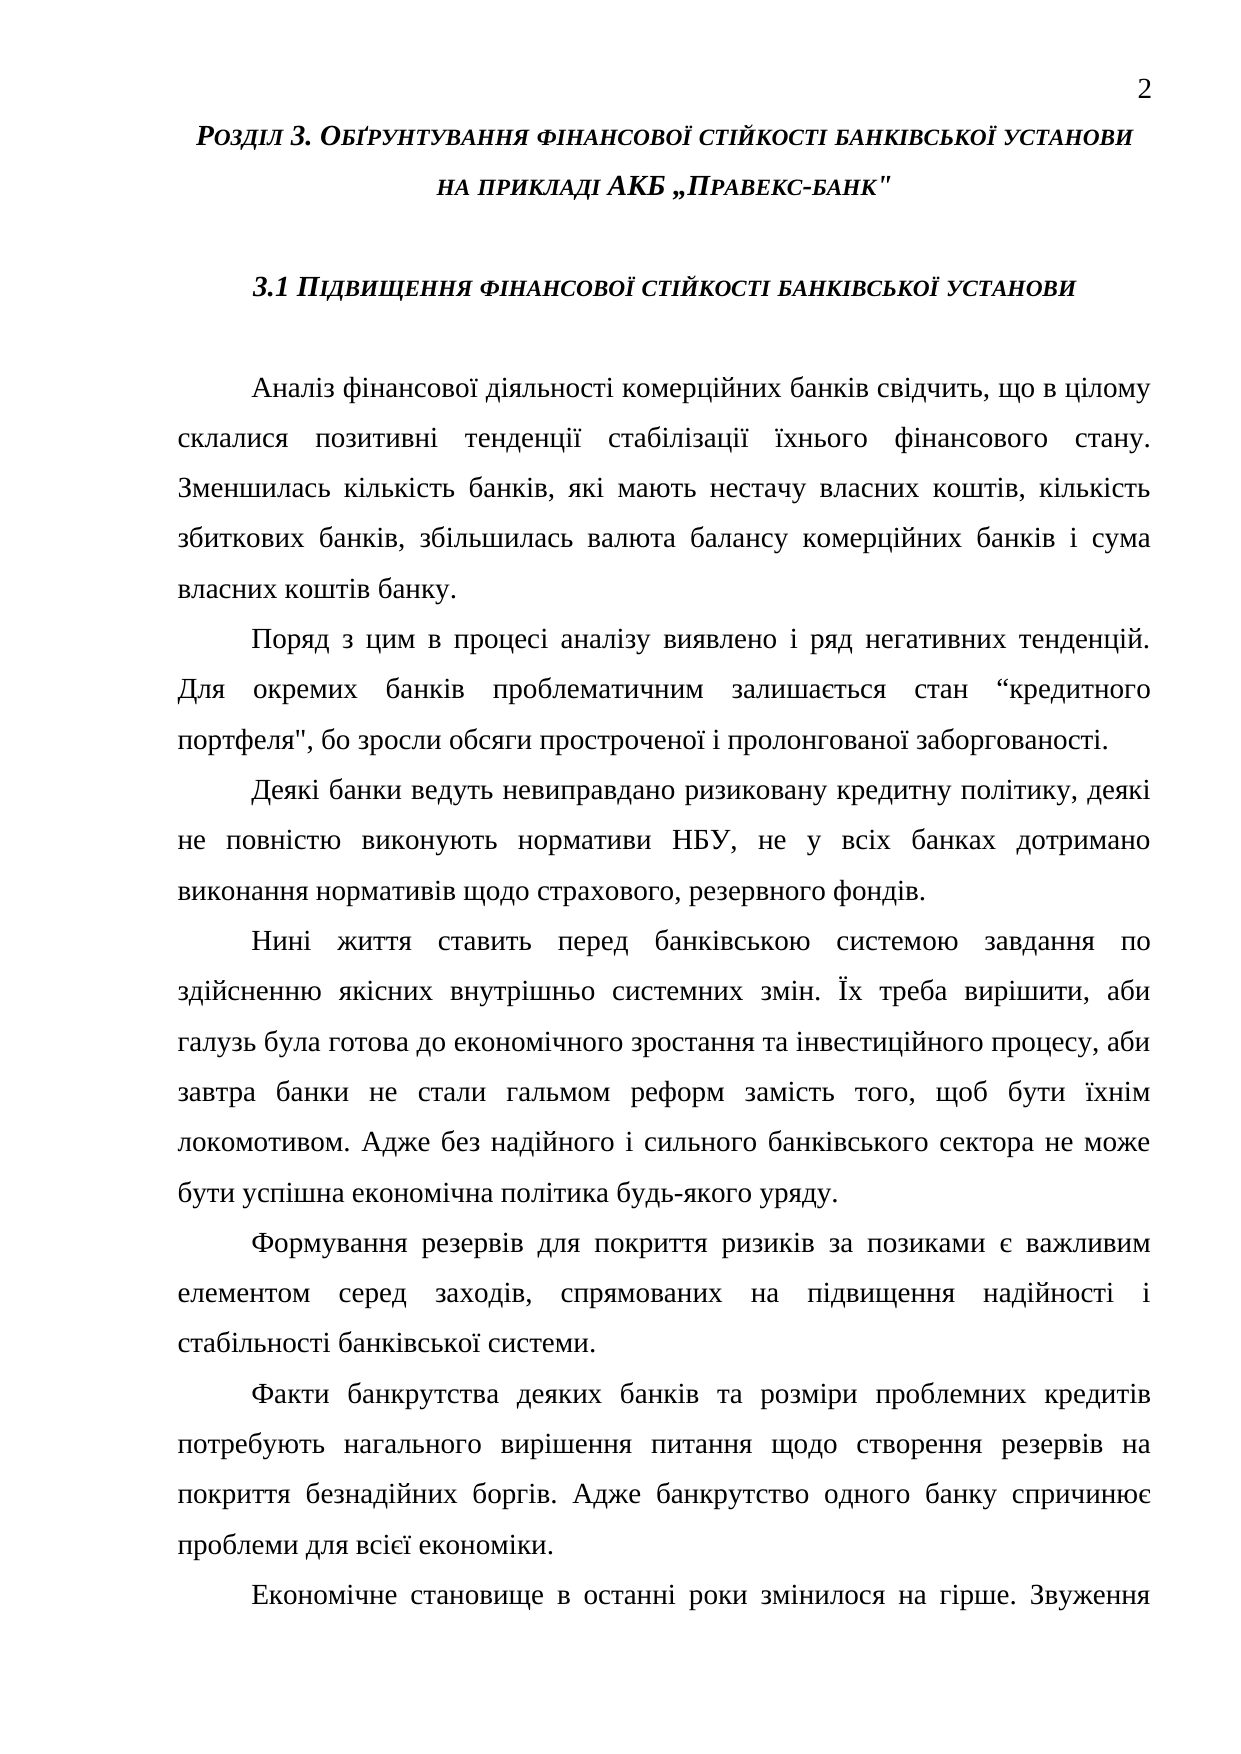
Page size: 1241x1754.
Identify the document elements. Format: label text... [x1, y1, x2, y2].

subtitle Розділ 3. Обґрунтування фінансової стійкості банківської установи на прикладі АКБ „Правекс-банк" [177, 118, 1152, 202]
text Поряд з цим в процесі аналізу виявлено і ряд негативних тенденцій. Для окремих банків проблематичним залишається стан “кредитного портфеля", бо зросли обсяги простроченої і пролонгованої заборгованості. [177, 621, 1152, 755]
text Нині життя ставить перед банківською системою завдання по здійсненню якісних внутрішньо системних змін. Їх треба вирішити, аби галузь була готова до економічного зростання та інвестиційного процесу, аби завтра банки не стали гальмом реформ замість того, щоб бути їхнім локомотивом. Адже без надійного і сильного банківського сектора не може бути успішна економічна політика будь-якого уряду. [177, 923, 1152, 1208]
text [177, 1577, 1152, 1611]
text Деякі банки ведуть невиправдано ризиковану кредитну політику, деякі не повністю виконують нормативи НБУ, не у всіх банках дотримано виконання нормативів щодо страхового, резервного фондів. [177, 772, 1152, 906]
subtitle 3.1 Підвищення фінансової стійкості банківської установи [177, 269, 1152, 303]
text Факти банкрутства деяких банків та розміри проблемних кредитів потребують нагального вирішення питання щодо створення резервів на покриття безнадійних боргів. Адже банкрутство одного банку спричинює проблеми для всієї економіки. [177, 1376, 1152, 1560]
text Аналіз фінансової діяльності комерційних банків свідчить, що в цілому склалися позитивні тенденції стабілізації їхнього фінансового стану. Зменшилась кількість банків, які мають нестачу власних коштів, кількість збиткових банків, збільшилась валюта балансу комерційних банків і сума власних коштів банку. [177, 370, 1152, 604]
text Формування резервів для покриття ризиків за позиками є важливим елементом серед заходів, спрямованих на підвищення надійності і стабільності банківської системи. [177, 1225, 1152, 1359]
